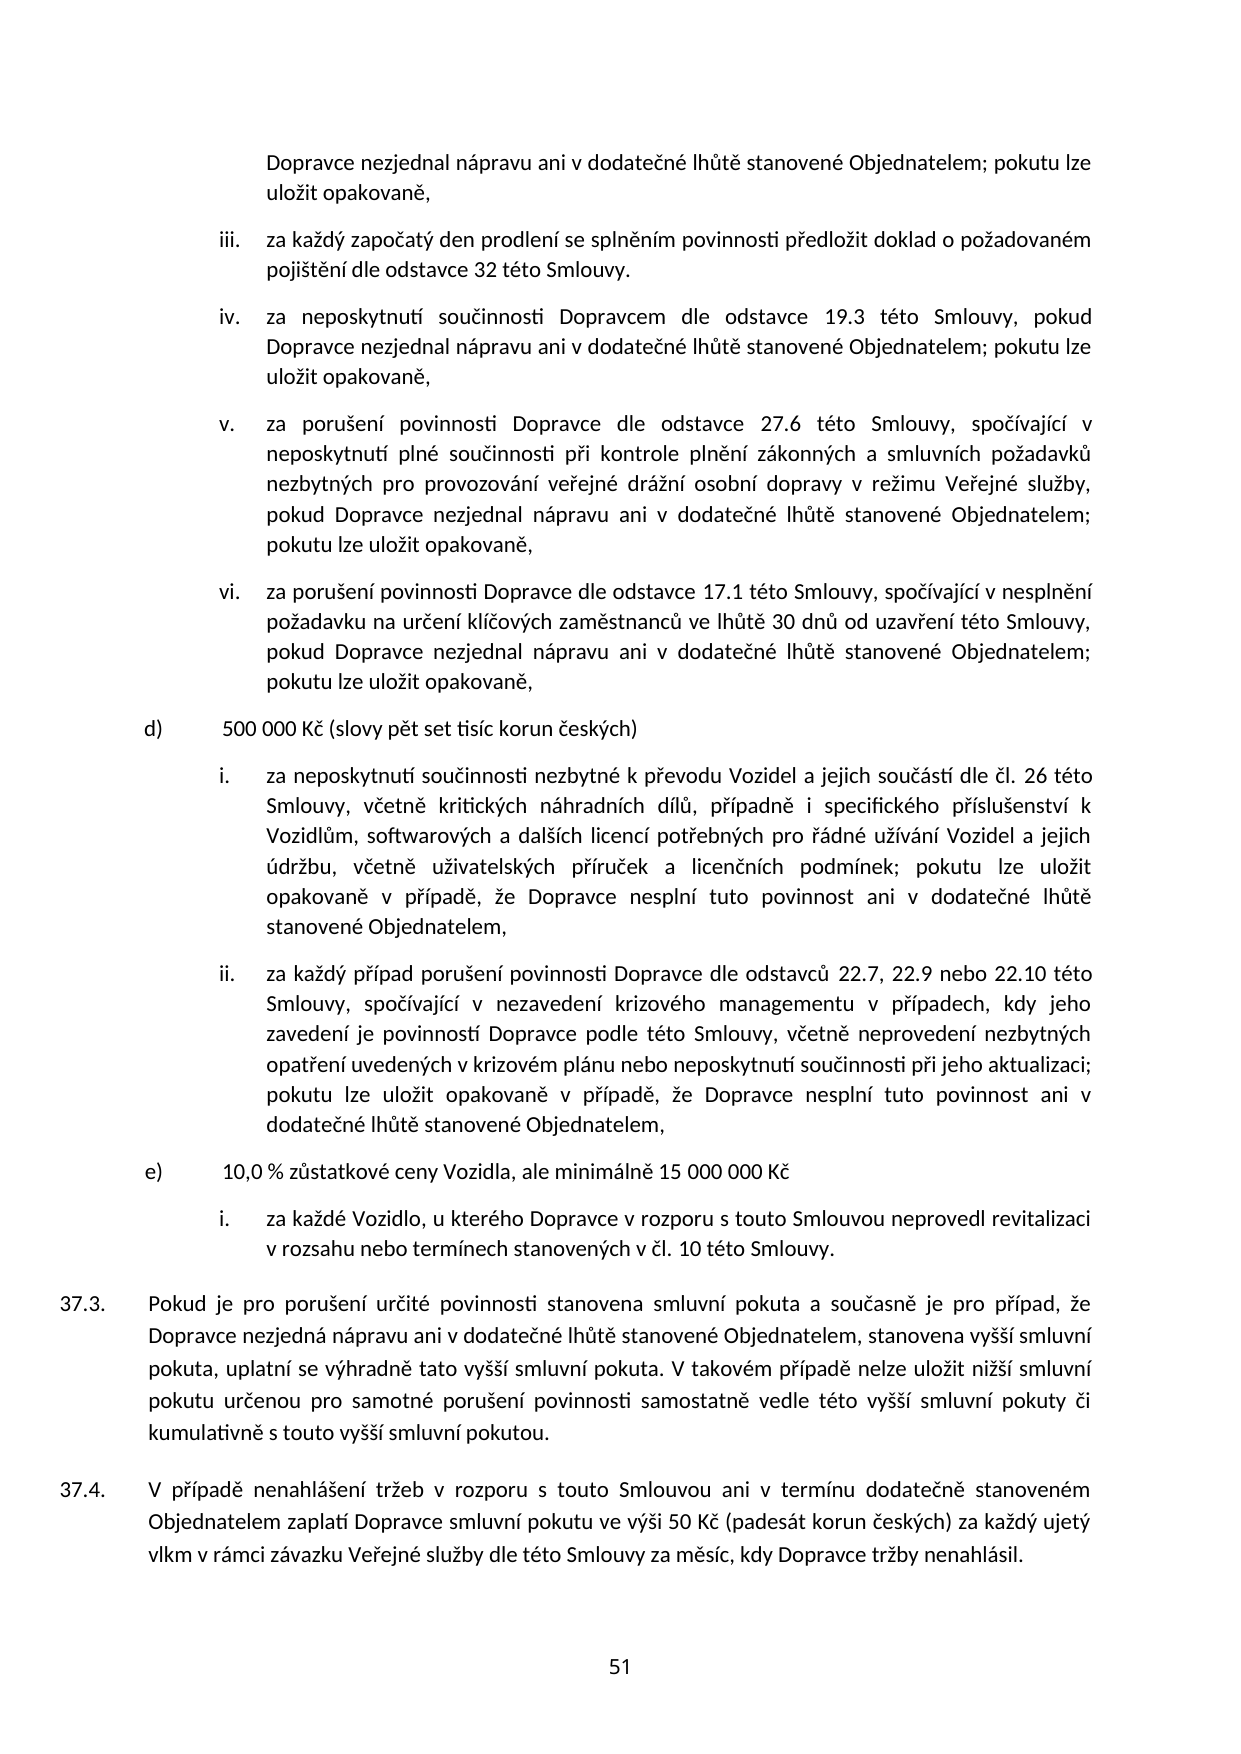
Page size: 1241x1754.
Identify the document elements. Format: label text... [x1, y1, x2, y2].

text za neposkytnutí součinnosti Dopravcem dle odstavce 19.3 této Smlouvy, pokud Dopravce nezjednal nápravu ani v dodatečné lhůtě stanovené Objednatelem; pokutu lze uložit opakovaně, [219, 302, 1093, 390]
text 10,0 % zůstatkové ceny Vozidla, ale minimálně 15 000 000 Kč [163, 1157, 1093, 1185]
text za porušení povinnosti Dopravce dle odstavce 17.1 této Smlouvy, spočívající v nesplnění požadavku na určení klíčových zaměstnanců ve lhůtě 30 dnů od uzavření této Smlouvy, pokud Dopravce nezjednal nápravu ani v dodatečné lhůtě stanovené Objednatelem; pokutu lze uložit opakovaně, [219, 577, 1093, 696]
text za každý případ porušení povinnosti Dopravce dle odstavců 22.7, 22.9 nebo 22.10 této Smlouvy, spočívající v nezavedení krizového managementu v případech, kdy jeho zavedení je povinností Dopravce podle této Smlouvy, včetně neprovedení nezbytných opatření uvedených v krizovém plánu nebo neposkytnutí součinnosti při jeho aktualizaci; pokutu lze uložit opakovaně v případě, že Dopravce nesplní tuto povinnost ani v dodatečné lhůtě stanovené Objednatelem, [219, 959, 1093, 1138]
text V případě nenahlášení tržeb v rozporu s touto Smlouvou ani v termínu dodatečně stanoveném Objednatelem zaplatí Dopravce smluvní pokutu ve výši 50 Kč (padesát korun českých) za každý ujetý vlkm v rámci závazku Veřejné služby dle této Smlouvy za měsíc, kdy Dopravce tržby nenahlásil. [59, 1475, 1093, 1568]
text za porušení povinnosti Dopravce dle odstavce 27.6 této Smlouvy, spočívající v neposkytnutí plné součinnosti při kontrole plnění zákonných a smluvních požadavků nezbytných pro provozování veřejné drážní osobní dopravy v režimu Veřejné služby, pokud Dopravce nezjednal nápravu ani v dodatečné lhůtě stanovené Objednatelem; pokutu lze uložit opakovaně, [219, 409, 1093, 558]
text za každé Vozidlo, u kterého Dopravce v rozporu s touto Smlouvou neprovedl revitalizaci v rozsahu nebo termínech stanovených v čl. 10 této Smlouvy. [219, 1204, 1093, 1262]
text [219, 148, 1093, 206]
text za každý započatý den prodlení se splněním povinnosti předložit doklad o požadovaném pojištění dle odstavce 32 této Smlouvy. [219, 225, 1093, 283]
text za neposkytnutí součinnosti nezbytné k převodu Vozidel a jejich součástí dle čl. 26 této Smlouvy, včetně kritických náhradních dílů, případně i specifického příslušenství k Vozidlům, softwarových a dalších licencí potřebných pro řádné užívání Vozidel a jejich údržbu, včetně uživatelských příruček a licenčních podmínek; pokutu lze uložit opakovaně v případě, že Dopravce nesplní tuto povinnost ani v dodatečné lhůtě stanovené Objednatelem, [219, 761, 1093, 940]
text Pokud je pro porušení určité povinnosti stanovena smluvní pokuta a současně je pro případ, že Dopravce nezjedná nápravu ani v dodatečné lhůtě stanovené Objednatelem, stanovena vyšší smluvní pokuta, uplatní se výhradně tato vyšší smluvní pokuta. V takovém případě nelze uložit nižší smluvní pokutu určenou pro samotné porušení povinnosti samostatně vedle této vyšší smluvní pokuty či kumulativně s touto vyšší smluvní pokutou. [59, 1289, 1093, 1446]
text 500 000 Kč (slovy pět set tisíc korun českých) [163, 714, 1093, 742]
